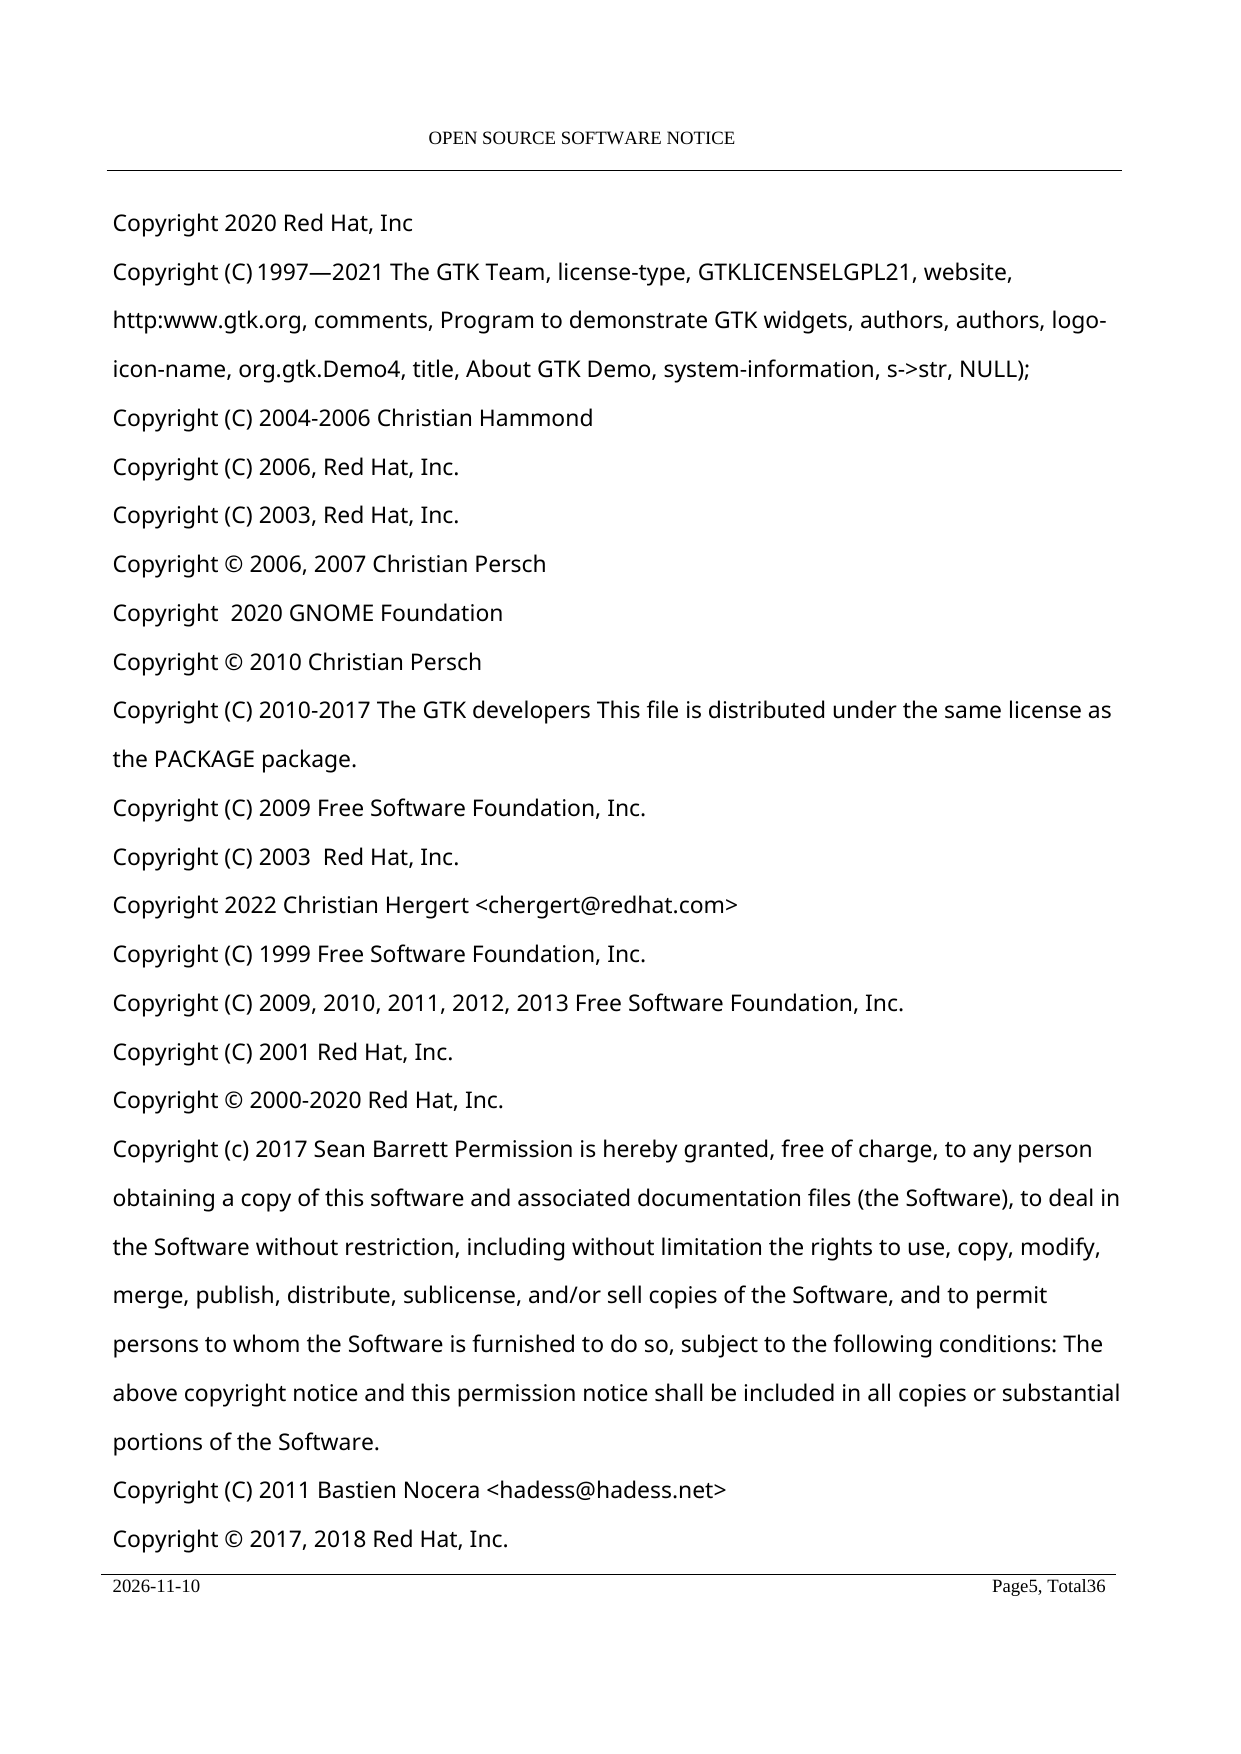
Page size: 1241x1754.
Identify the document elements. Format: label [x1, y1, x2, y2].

text [112, 206, 1128, 1555]
